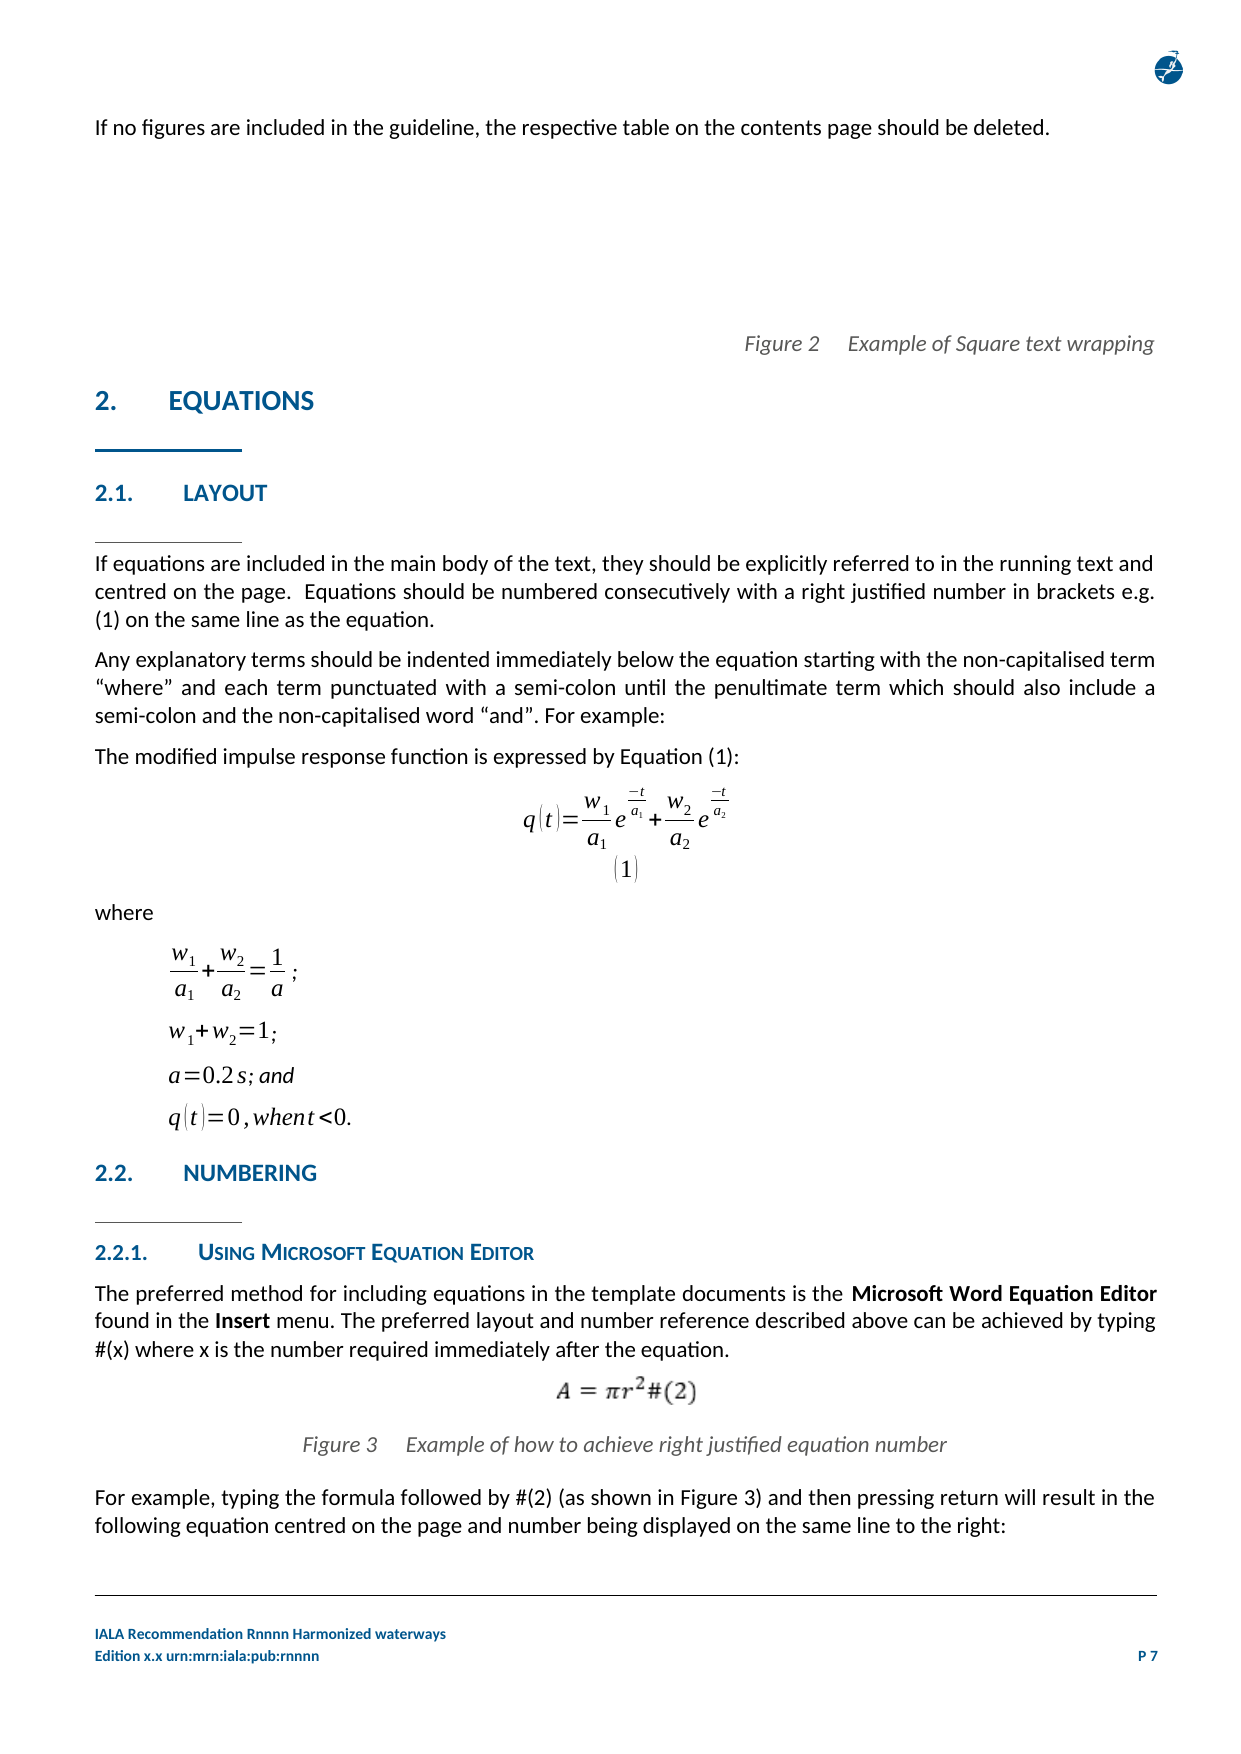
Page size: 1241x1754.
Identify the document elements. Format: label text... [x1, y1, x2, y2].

text ; and [94, 1061, 1157, 1089]
text If equations are included in the main body of the text, they should be explicitly referred to in the running text and centred on the page. Equations should be numbered consecutively with a right justified number in brackets e.g. (1) on the same line as the equation. [94, 549, 1157, 633]
text Example of how to achieve right justified equation number [94, 1430, 1157, 1458]
text . [94, 1102, 1157, 1132]
picture [556, 1375, 696, 1405]
text For example, typing the formula followed by #(2) (as shown in Figure 3) and then pressing return will result in the following equation centred on the page and number being displayed on the same line to the right: [94, 1483, 1157, 1539]
subtitle Using Microsoft Equation Editor [94, 1236, 1069, 1266]
text ; [94, 1017, 1157, 1048]
text The modified impulse response function is expressed by Equation (1): [94, 742, 1157, 770]
subtitle Numbering [94, 1157, 1157, 1188]
text Any explanatory terms should be indented immediately below the equation starting with the non-capitalised term “where” and each term punctuated with a semi-colon until the penultimate term which should also include a semi-colon and the non-capitalised word “and”. For example: [94, 645, 1157, 729]
text The preferred method for including equations in the template documents is the Microsoft Word Equation Editor found in the Insert menu. The preferred layout and number reference described above can be achieved by typing #(x) where x is the number required immediately after the equation. [94, 1279, 1157, 1363]
text ; [94, 938, 1157, 1005]
picture [1123, 0, 1241, 119]
text If no figures are included in the guideline, the respective table on the contents page should be deleted. [94, 113, 1157, 142]
subtitle Layout [94, 477, 1157, 507]
text Example of Square text wrapping [94, 329, 1157, 357]
subtitle EQUATIONS [94, 382, 1157, 417]
text where [94, 898, 1157, 926]
